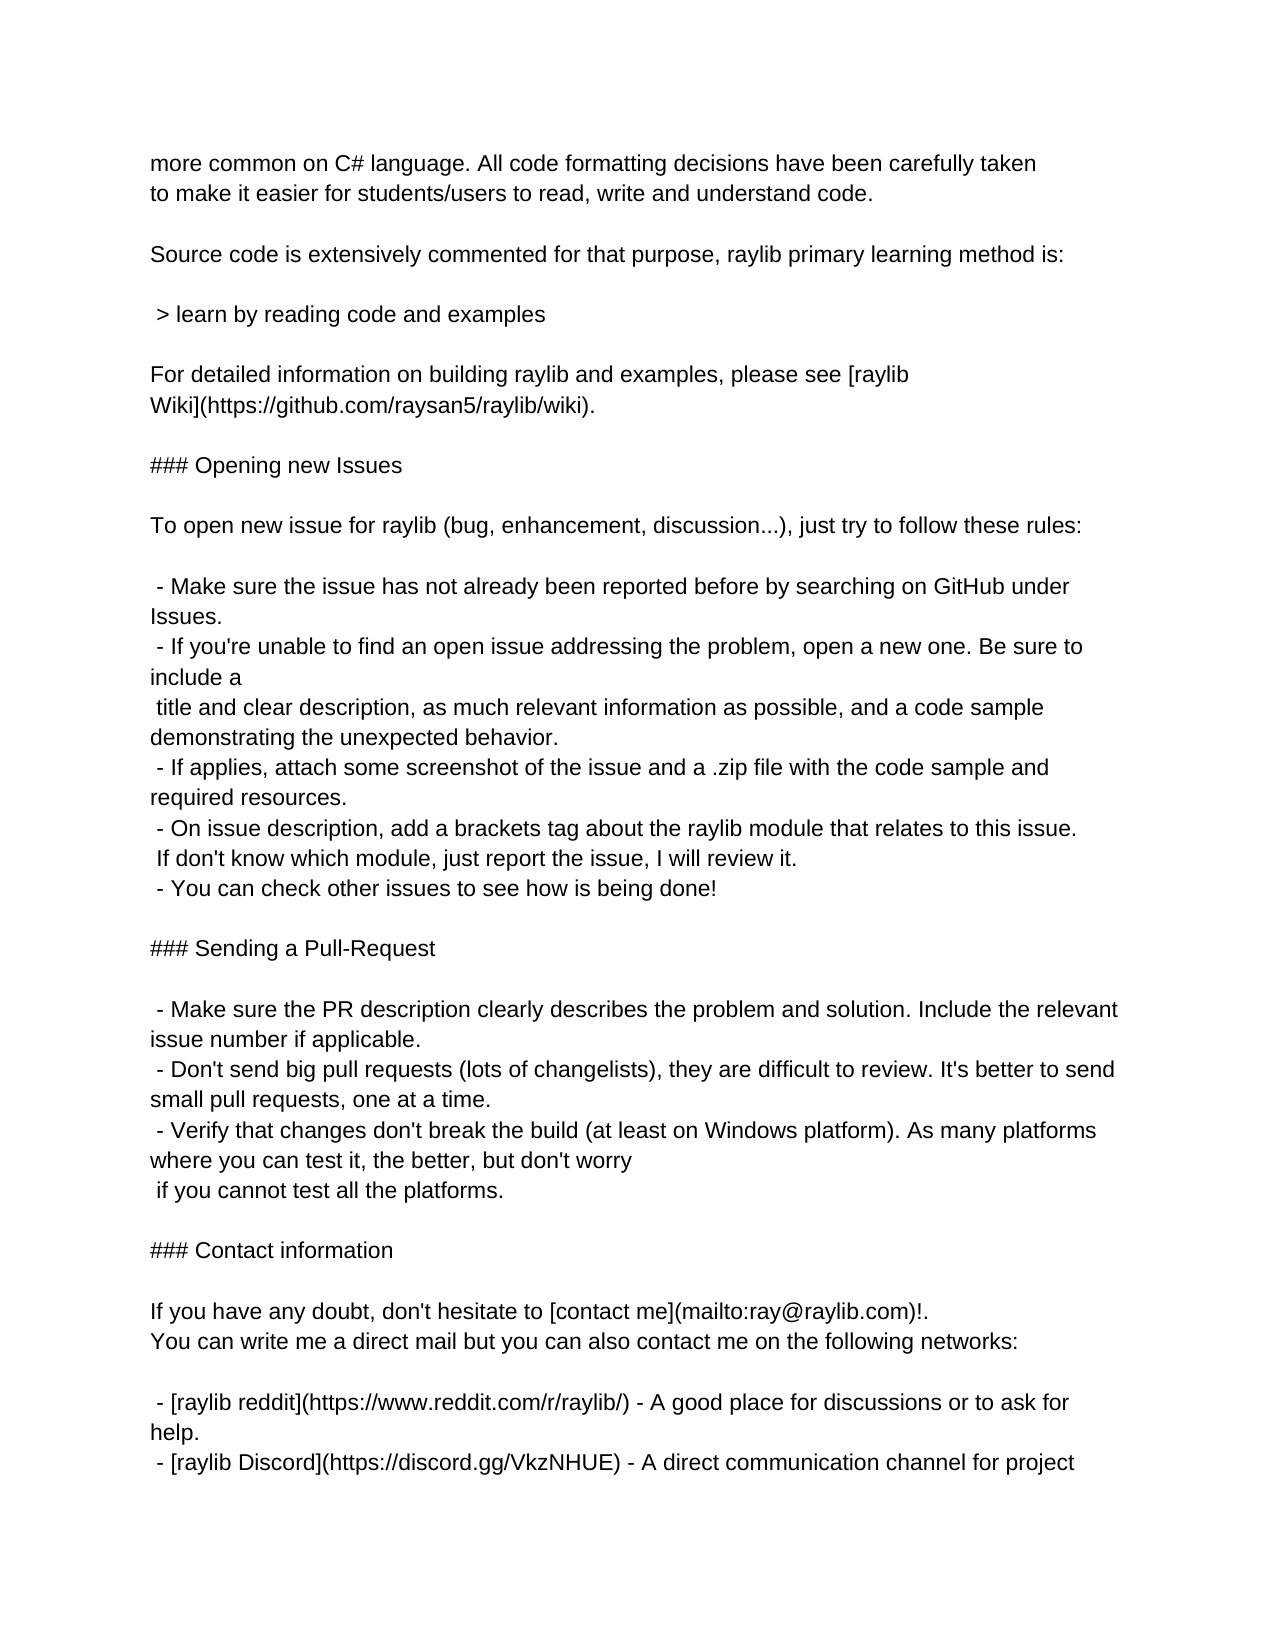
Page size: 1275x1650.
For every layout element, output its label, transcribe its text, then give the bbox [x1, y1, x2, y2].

text ### Sending a Pull-Request [150, 935, 1125, 962]
text to make it easier for students/users to read, write and understand code. [150, 180, 1125, 207]
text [150, 1449, 1125, 1475]
text - Make sure the PR description clearly describes the problem and solution. Include the relevant issue number if applicable. [150, 996, 1125, 1052]
text more common on C# language. All code formatting decisions have been carefully taken [150, 150, 1125, 176]
text - On issue description, add a brackets tag about the raylib module that relates to this issue. [150, 814, 1125, 841]
text - Verify that changes don't break the build (at least on Windows platform). As many platforms where you can test it, the better, but don't worry [150, 1117, 1125, 1173]
text - Don't send big pull requests (lots of changelists), they are difficult to review. It's better to send small pull requests, one at a time. [150, 1056, 1125, 1113]
text If you have any doubt, don't hesitate to [contact me](mailto:ray@raylib.com)!. [150, 1298, 1125, 1324]
text ### Opening new Issues [150, 452, 1125, 478]
text title and clear description, as much relevant information as possible, and a code sample demonstrating the unexpected behavior. [150, 694, 1125, 750]
text ### Contact information [150, 1237, 1125, 1264]
text To open new issue for raylib (bug, enhancement, discussion...), just try to follow these rules: [150, 512, 1125, 539]
text Source code is extensively commented for that purpose, raylib primary learning method is: [150, 241, 1125, 267]
text If don't know which module, just report the issue, I will review it. [150, 845, 1125, 871]
text - Make sure the issue has not already been reported before by searching on GitHub under Issues. [150, 573, 1125, 629]
text - If you're unable to find an open issue addressing the problem, open a new one. Be sure to include a [150, 633, 1125, 690]
text - If applies, attach some screenshot of the issue and a .zip file with the code sample and required resources. [150, 754, 1125, 811]
text > learn by reading code and examples [150, 301, 1125, 327]
text - You can check other issues to see how is being done! [150, 875, 1125, 901]
text if you cannot test all the platforms. [150, 1177, 1125, 1203]
text You can write me a direct mail but you can also contact me on the following networks: [150, 1328, 1125, 1354]
text - [raylib reddit](https://www.reddit.com/r/raylib/) - A good place for discussions or to ask for help. [150, 1388, 1125, 1445]
text For detailed information on building raylib and examples, please see [raylib Wiki](https://github.com/raysan5/raylib/wiki). [150, 361, 1125, 418]
